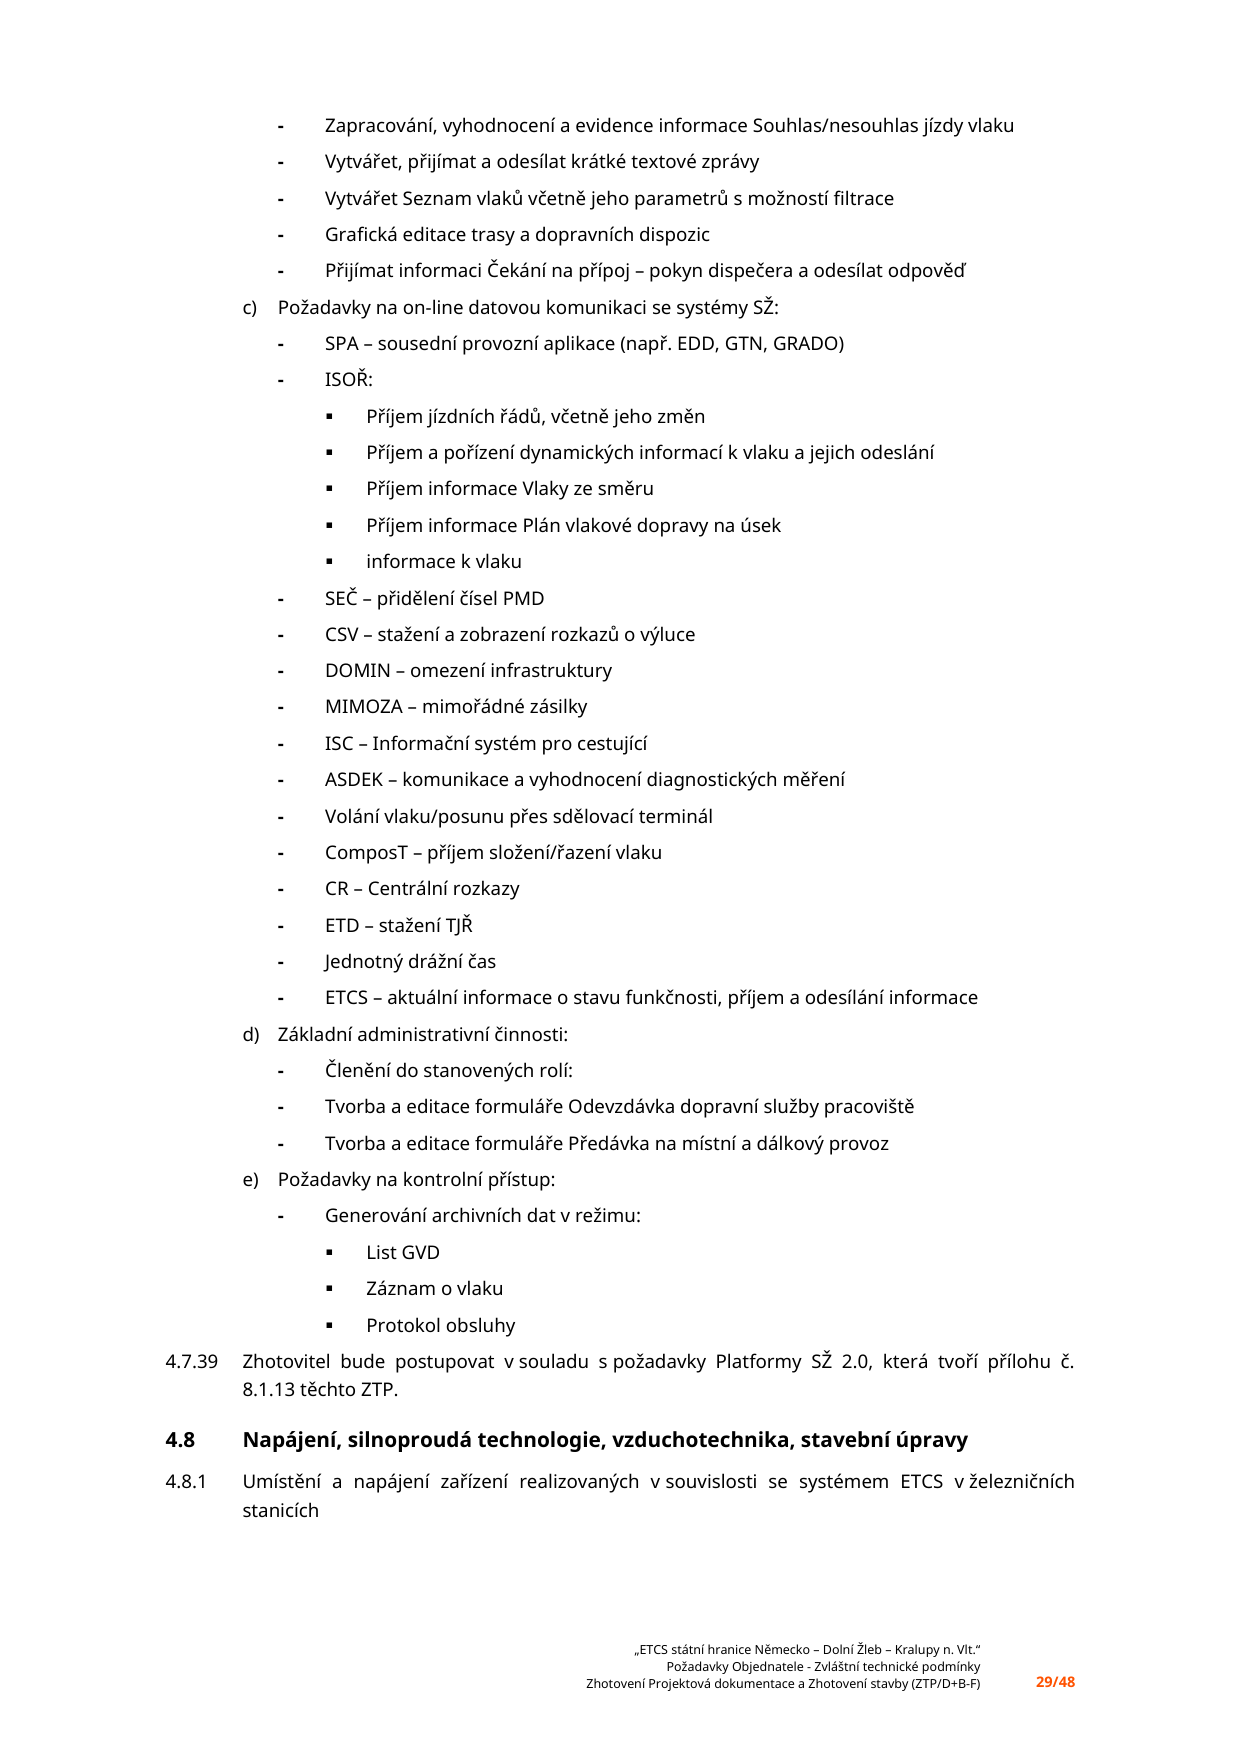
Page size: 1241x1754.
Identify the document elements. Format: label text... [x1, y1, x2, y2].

text ISC – Informační systém pro cestující [278, 730, 1075, 756]
text ComposT – příjem složení/řazení vlaku [278, 839, 1075, 865]
text Napájení, silnoproudá technologie, vzduchotechnika, stavební úpravy [165, 1425, 1075, 1453]
text Tvorba a editace formuláře Odevzdávka dopravní služby pracoviště [278, 1094, 1075, 1119]
text DOMIN – omezení infrastruktury [278, 657, 1075, 683]
text Volání vlaku/posunu přes sdělovací terminál [278, 803, 1075, 828]
text SPA – sousední provozní aplikace (např. EDD, GTN, GRADO) [278, 330, 1075, 356]
text Požadavky na kontrolní přístup: [242, 1166, 1075, 1192]
text Požadavky na on-line datovou komunikaci se systémy SŽ: [242, 294, 1075, 319]
text Umístění a napájení zařízení realizovaných v souvislosti se systémem ETCS v železničních stanicích [165, 1469, 1075, 1522]
text Protokol obsluhy [325, 1312, 1075, 1337]
text ETCS – aktuální informace o stavu funkčnosti, příjem a odesílání informace [278, 985, 1075, 1010]
text Zapracování, vyhodnocení a evidence informace Souhlas/nesouhlas jízdy vlaku [278, 112, 1075, 138]
text Záznam o vlaku [325, 1276, 1075, 1301]
text Příjem informace Vlaky ze směru [325, 476, 1075, 501]
text Zhotovitel bude postupovat v souladu s požadavky Platformy SŽ 2.0, která tvoří přílohu č. 8.1.13 těchto ZTP. [165, 1348, 1075, 1402]
text List GVD [325, 1239, 1075, 1265]
text Grafická editace trasy a dopravních dispozic [278, 221, 1075, 247]
text MIMOZA – mimořádné zásilky [278, 694, 1075, 719]
text Vytvářet Seznam vlaků včetně jeho parametrů s možností filtrace [278, 185, 1075, 210]
text Tvorba a editace formuláře Předávka na místní a dálkový provoz [278, 1130, 1075, 1156]
text ETD – stažení TJŘ [278, 912, 1075, 937]
text Přijímat informaci Čekání na přípoj – pokyn dispečera a odesílat odpověď [278, 258, 1075, 283]
text Generování archivních dat v režimu: [278, 1203, 1075, 1228]
text Příjem jízdních řádů, včetně jeho změn [325, 403, 1075, 428]
text Příjem a pořízení dynamických informací k vlaku a jejich odeslání [325, 439, 1075, 465]
text Členění do stanovených rolí: [278, 1057, 1075, 1083]
text Vytvářet, přijímat a odesílat krátké textové zprávy [278, 148, 1075, 174]
text ASDEK – komunikace a vyhodnocení diagnostických měření [278, 767, 1075, 792]
text ISOŘ: [278, 367, 1075, 392]
text informace k vlaku [325, 548, 1075, 574]
text CSV – stažení a zobrazení rozkazů o výluce [278, 621, 1075, 647]
text Jednotný drážní čas [278, 948, 1075, 974]
text Příjem informace Plán vlakové dopravy na úsek [325, 512, 1075, 538]
text Základní administrativní činnosti: [242, 1021, 1075, 1047]
text SEČ – přidělení čísel PMD [278, 585, 1075, 610]
text CR – Centrální rozkazy [278, 876, 1075, 901]
